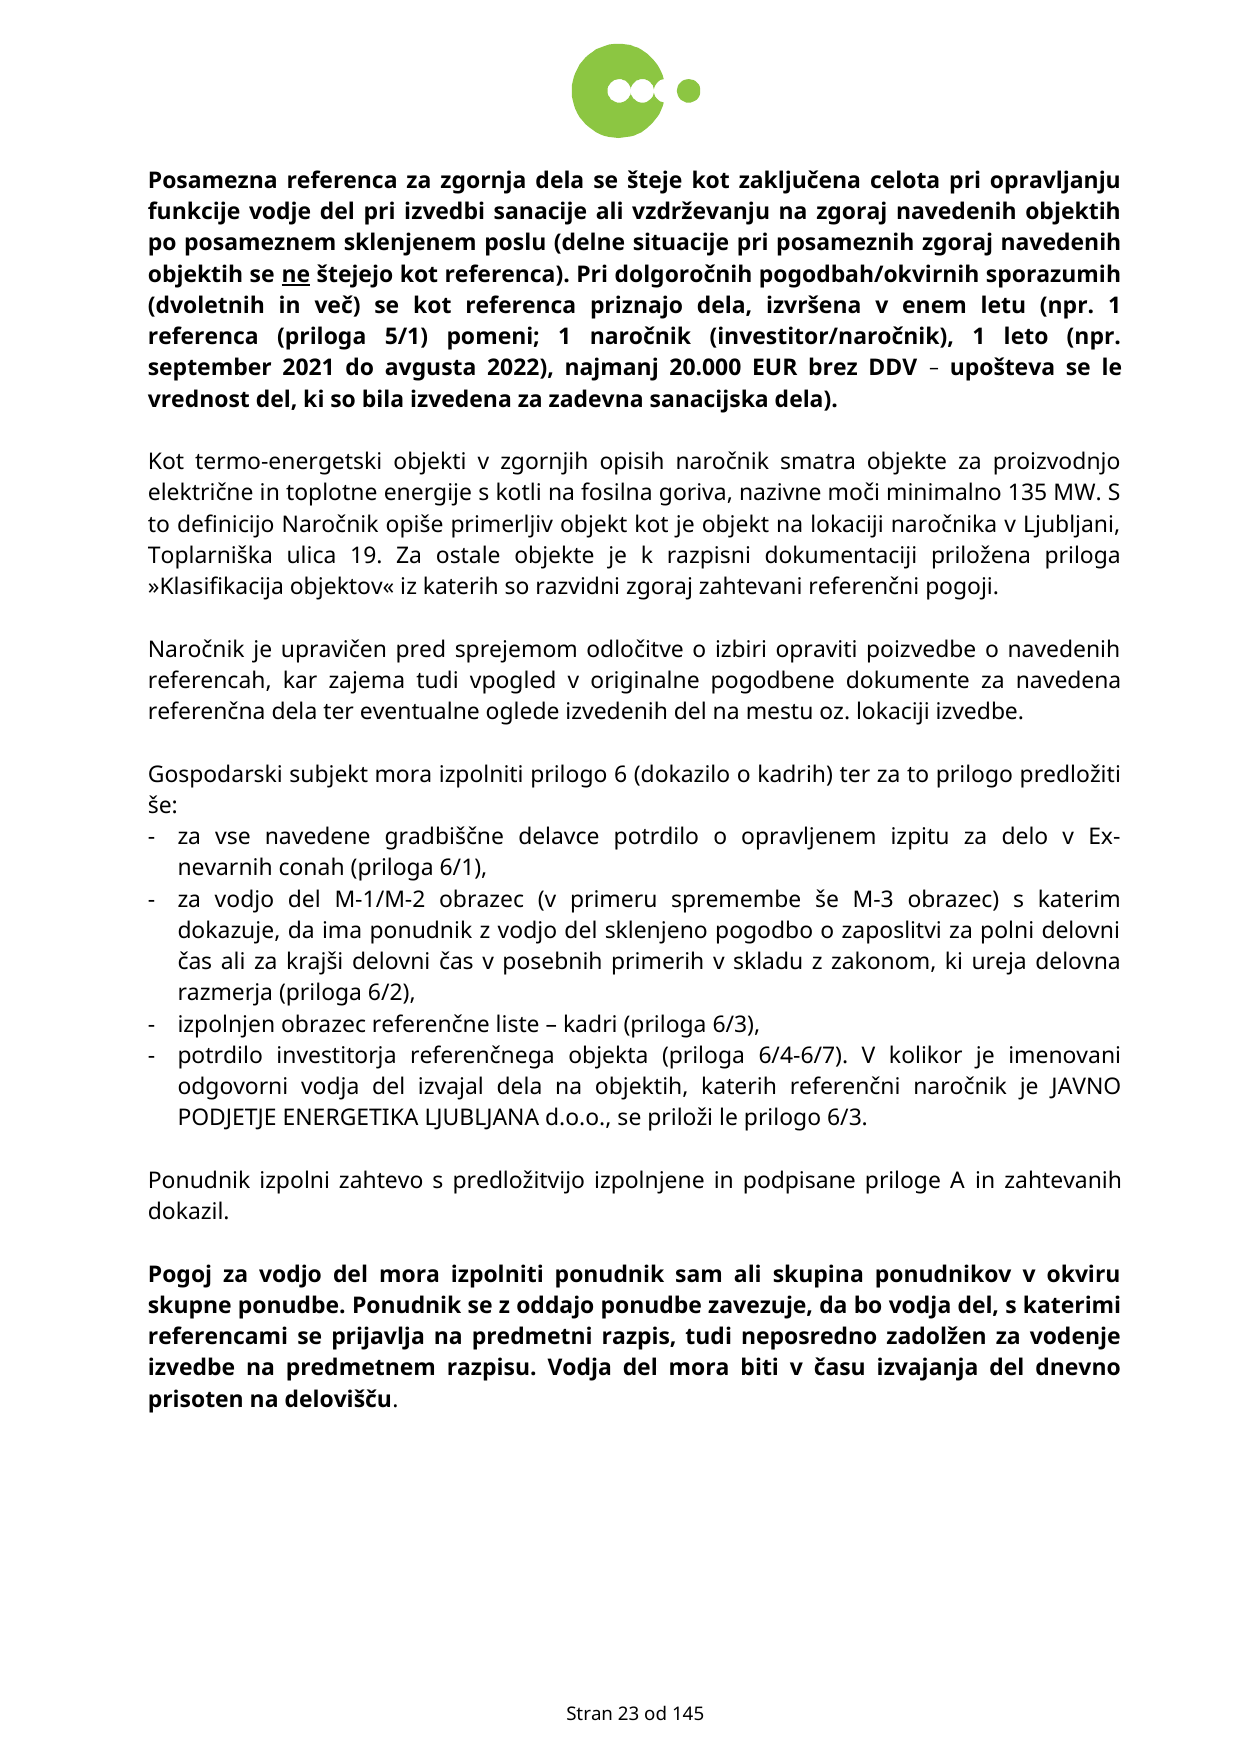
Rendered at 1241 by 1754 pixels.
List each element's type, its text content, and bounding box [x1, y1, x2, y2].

text Naročnik je upravičen pred sprejemom odločitve o izbiri opraviti poizvedbe o navedenih referencah, kar zajema tudi vpogled v originalne pogodbene dokumente za navedena referenčna dela ter eventualne oglede izvedenih del na mestu oz. lokaciji izvedbe. [148, 632, 1122, 726]
list za vse navedene gradbiščne delavce potrdilo o opravljenem izpitu za delo v Ex- nevarnih conah (priloga 6/1), [148, 820, 1122, 882]
list potrdilo investitorja referenčnega objekta (priloga 6/4-6/7). V kolikor je imenovani odgovorni vodja del izvajal dela na objektih, katerih referenčni naročnik je JAVNO PODJETJE ENERGETIKA LJUBLJANA d.o.o., se priloži le prilogo 6/3. [148, 1039, 1122, 1132]
text Kot termo-energetski objekti v zgornjih opisih naročnik smatra objekte za proizvodnjo električne in toplotne energije s kotli na fosilna goriva, nazivne moči minimalno 135 MW. S to definicijo Naročnik opiše primerljiv objekt kot je objekt na lokaciji naročnika v Ljubljani, Toplarniška ulica 19. Za ostale objekte je k razpisni dokumentaciji priložena priloga »Klasifikacija objektov« iz katerih so razvidni zgoraj zahtevani referenčni pogoji. [148, 445, 1122, 601]
text Ponudnik izpolni zahtevo s predložitvijo izpolnjene in podpisane priloge A in zahtevanih dokazil. [148, 1164, 1122, 1226]
text Gospodarski subjekt mora izpolniti prilogo 6 (dokazilo o kadrih) ter za to prilogo predložiti še: [148, 757, 1122, 820]
list za vodjo del M-1/M-2 obrazec (v primeru spremembe še M-3 obrazec) s katerim dokazuje, da ima ponudnik z vodjo del sklenjeno pogodbo o zaposlitvi za polni delovni čas ali za krajši delovni čas v posebnih primerih v skladu z zakonom, ki ureja delovna razmerja (priloga 6/2), [148, 882, 1122, 1007]
text Pogoj za vodjo del mora izpolniti ponudnik sam ali skupina ponudnikov v okviru skupne ponudbe. Ponudnik se z oddajo ponudbe zavezuje, da bo vodja del, s katerimi referencami se prijavlja na predmetni razpis, tudi neposredno zadolžen za vodenje izvedbe na predmetnem razpisu. Vodja del mora biti v času izvajanja del dnevno prisoten na delovišču. [148, 1257, 1122, 1414]
text Posamezna referenca za zgornja dela se šteje kot zaključena celota pri opravljanju funkcije vodje del pri izvedbi sanacije ali vzdrževanju na zgoraj navedenih objektih po posameznem sklenjenem poslu (delne situacije pri posameznih zgoraj navedenih objektih se ne štejejo kot referenca). Pri dolgoročnih pogodbah/okvirnih sporazumih (dvoletnih in več) se kot referenca priznajo dela, izvršena v enem letu (npr. 1 referenca (priloga 5/1) pomeni; 1 naročnik (investitor/naročnik), 1 leto (npr. september 2021 do avgusta 2022), najmanj 20.000 EUR brez DDV – upošteva se le vrednost del, ki so bila izvedena za zadevna sanacijska dela). [148, 164, 1122, 414]
list izpolnjen obrazec referenčne liste – kadri (priloga 6/3), [148, 1007, 1122, 1039]
